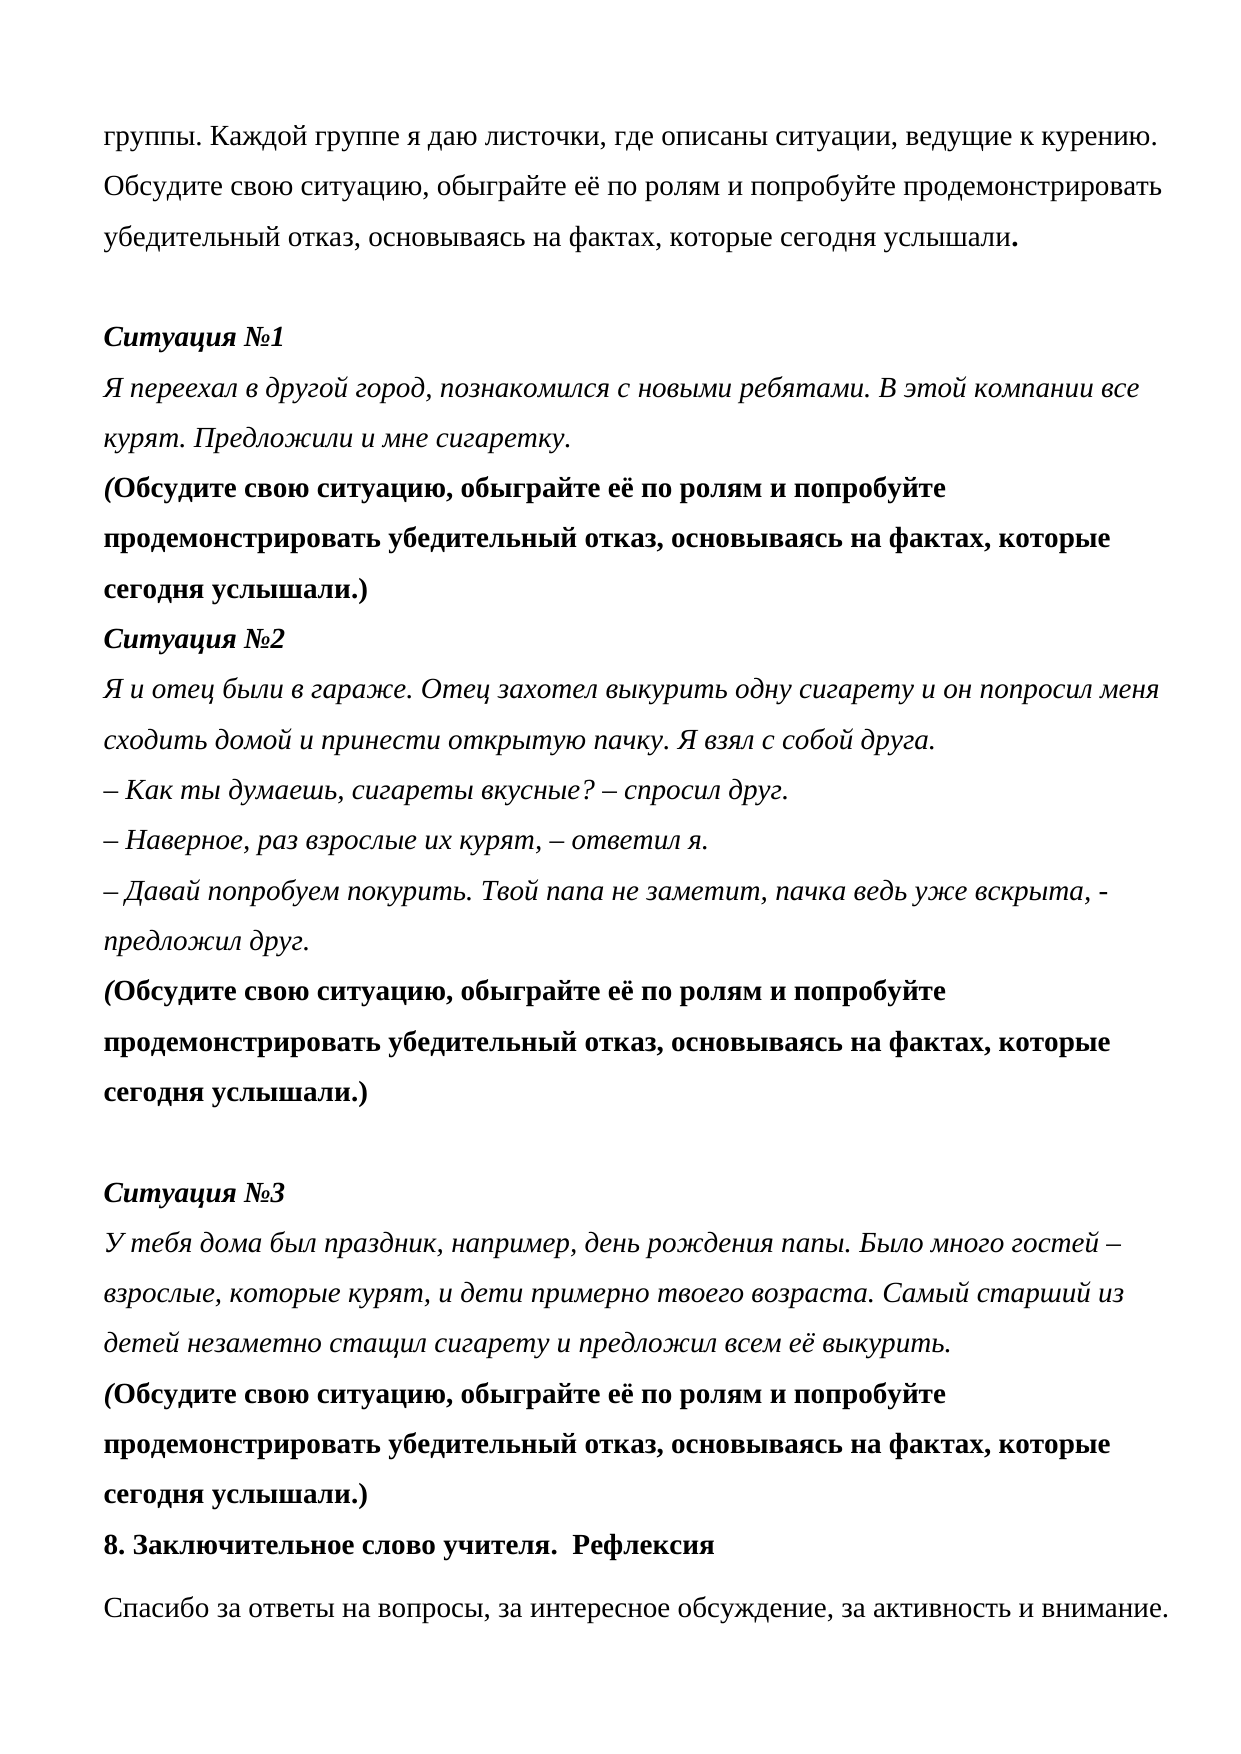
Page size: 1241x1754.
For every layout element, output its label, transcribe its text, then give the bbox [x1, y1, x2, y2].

text – Давай попробуем покурить. Твой папа не заметит, пачка ведь уже вскрыта, - предложил друг. [103, 873, 1181, 957]
text 8. Заключительное слово учителя. Рефлексия [103, 1527, 1181, 1560]
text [103, 118, 1181, 252]
text Спасибо за ответы на вопросы, за интересное обсуждение, за активность и внимание. [103, 1590, 1181, 1623]
text У тебя дома был праздник, например, день рождения папы. Было много гостей – взрослые, которые курят, и дети примерно твоего возраста. Самый старший из детей незаметно стащил сигарету и предложил всем её выкурить. [103, 1225, 1181, 1359]
text – Наверное, раз взрослые их курят, – ответил я. [103, 822, 1181, 856]
text Я и отец были в гараже. Отец захотел выкурить одну сигарету и он попросил меня сходить домой и принести открытую пачку. Я взял с собой друга. [103, 672, 1181, 755]
text Я переехал в другой город, познакомился с новыми ребятами. В этой компании все курят. Предложили и мне сигаретку. [103, 370, 1181, 453]
text (Обсудите свою ситуацию, обыграйте её по ролям и попробуйте продемонстрировать убедительный отказ, основываясь на фактах, которые сегодня услышали.) [103, 470, 1181, 604]
text Ситуация №1 [103, 319, 1181, 353]
text (Обсудите свою ситуацию, обыграйте её по ролям и попробуйте продемонстрировать убедительный отказ, основываясь на фактах, которые сегодня услышали.) [103, 1376, 1181, 1510]
text – Как ты думаешь, сигареты вкусные? – спросил друг. [103, 772, 1181, 806]
text Ситуация №3 [103, 1175, 1181, 1208]
text Ситуация №2 [103, 621, 1181, 655]
text (Обсудите свою ситуацию, обыграйте её по ролям и попробуйте продемонстрировать убедительный отказ, основываясь на фактах, которые сегодня услышали.) [103, 973, 1181, 1108]
